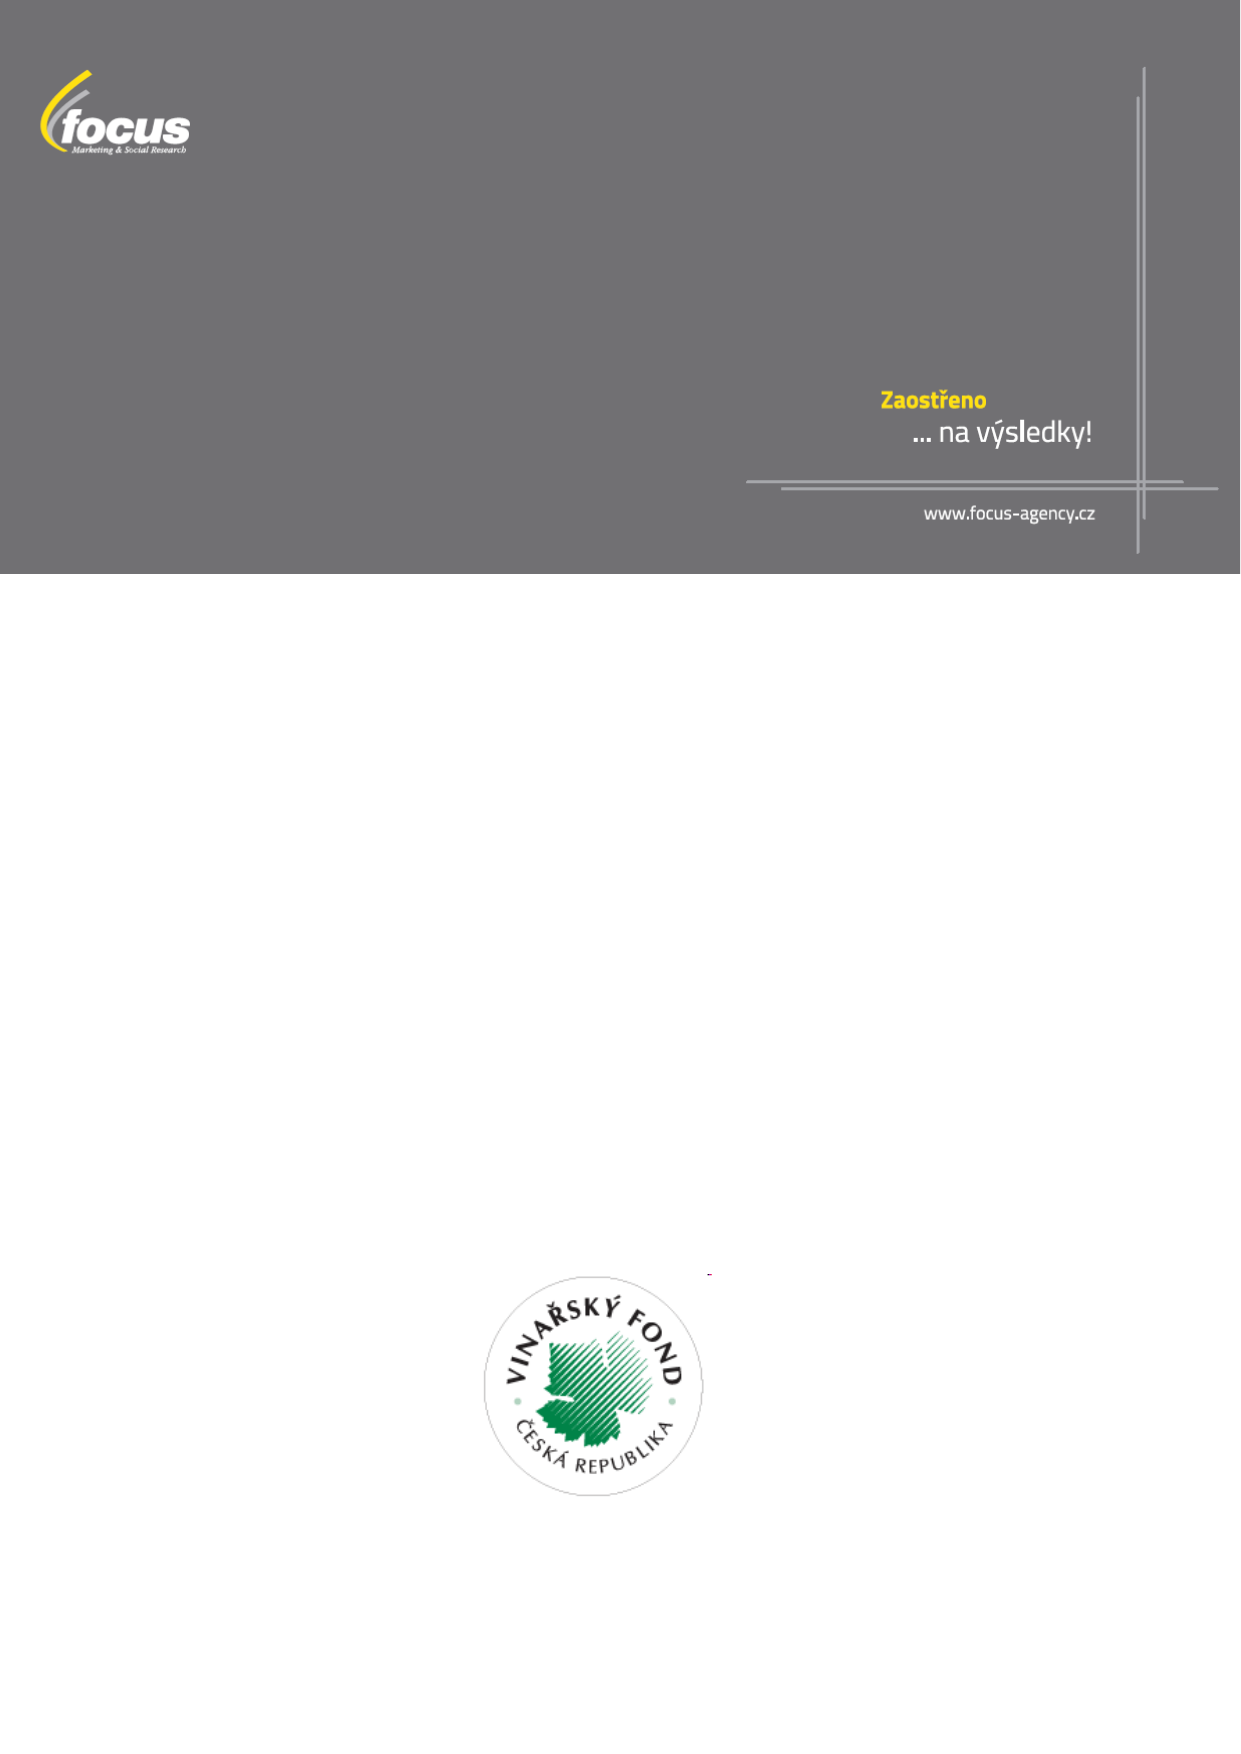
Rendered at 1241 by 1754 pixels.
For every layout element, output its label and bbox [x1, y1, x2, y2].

picture [480, 1274, 712, 1499]
